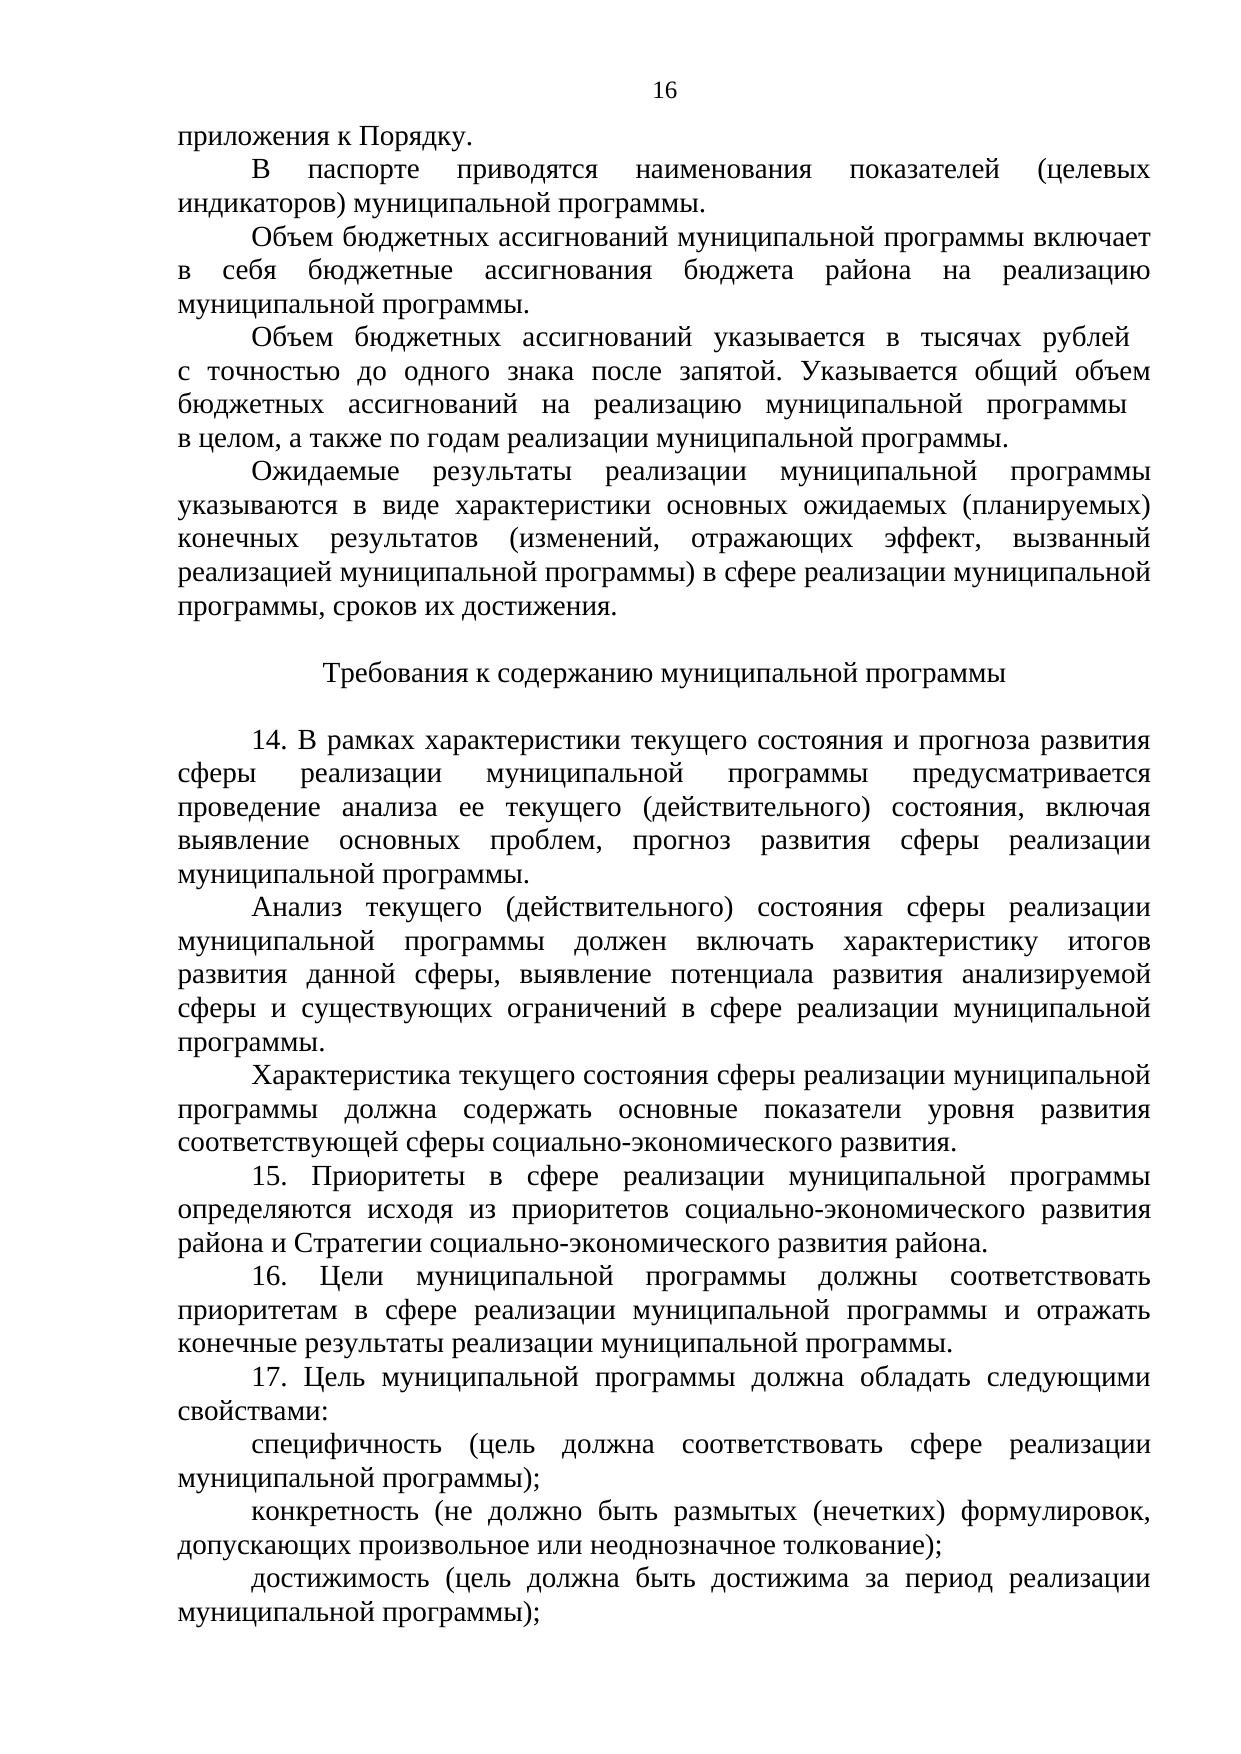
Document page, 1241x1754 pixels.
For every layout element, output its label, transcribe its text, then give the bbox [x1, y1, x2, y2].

text Ожидаемые результаты реализации муниципальной программы указываются в виде характеристики основных ожидаемых (планируемых) конечных результатов (изменений, отражающих эффект, вызванный реализацией муниципальной программы) в сфере реализации муниципальной программы, сроков их достижения. [177, 453, 1152, 621]
text Требования к содержанию муниципальной программы [177, 655, 1152, 688]
text Анализ текущего (действительного) состояния сферы реализации муниципальной программы должен включать характеристику итогов развития данной сферы, выявление потенциала развития анализируемой сферы и существующих ограничений в сфере реализации муниципальной программы. [177, 889, 1152, 1057]
text Объем бюджетных ассигнований муниципальной программы включает в себя бюджетные ассигнования бюджета района на реализацию муниципальной программы. [177, 219, 1152, 319]
text Объем бюджетных ассигнований указывается в тысячах рублей с точностью до одного знака после запятой. Указывается общий объем бюджетных ассигнований на реализацию муниципальной программы в целом, а также по годам реализации муниципальной программы. [177, 319, 1152, 453]
text В паспорте приводятся наименования показателей (целевых индикаторов) муниципальной программы. [177, 152, 1152, 219]
text 17. Цель муниципальной программы должна обладать следующими свойствами: [177, 1359, 1152, 1426]
text специфичность (цель должна соответствовать сфере реализации муниципальной программы); [177, 1426, 1152, 1493]
text Характеристика текущего состояния сферы реализации муниципальной программы должна содержать основные показатели уровня развития соответствующей сферы социально-экономического развития. [177, 1057, 1152, 1158]
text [177, 118, 1152, 152]
text конкретность (не должно быть размытых (нечетких) формулировок, допускающих произвольное или неоднозначное толкование); [177, 1493, 1152, 1560]
text 14. В рамках характеристики текущего состояния и прогноза развития сферы реализации муниципальной программы предусматривается проведение анализа ее текущего (действительного) состояния, включая выявление основных проблем, прогноз развития сферы реализации муниципальной программы. [177, 722, 1152, 889]
text достижимость (цель должна быть достижима за период реализации муниципальной программы); [177, 1560, 1152, 1627]
text 15. Приоритеты в сфере реализации муниципальной программы определяются исходя из приоритетов социально-экономического развития района и Стратегии социально-экономического развития района. [177, 1158, 1152, 1258]
text 16. Цели муниципальной программы должны соответствовать приоритетам в сфере реализации муниципальной программы и отражать конечные результаты реализации муниципальной программы. [177, 1258, 1152, 1359]
